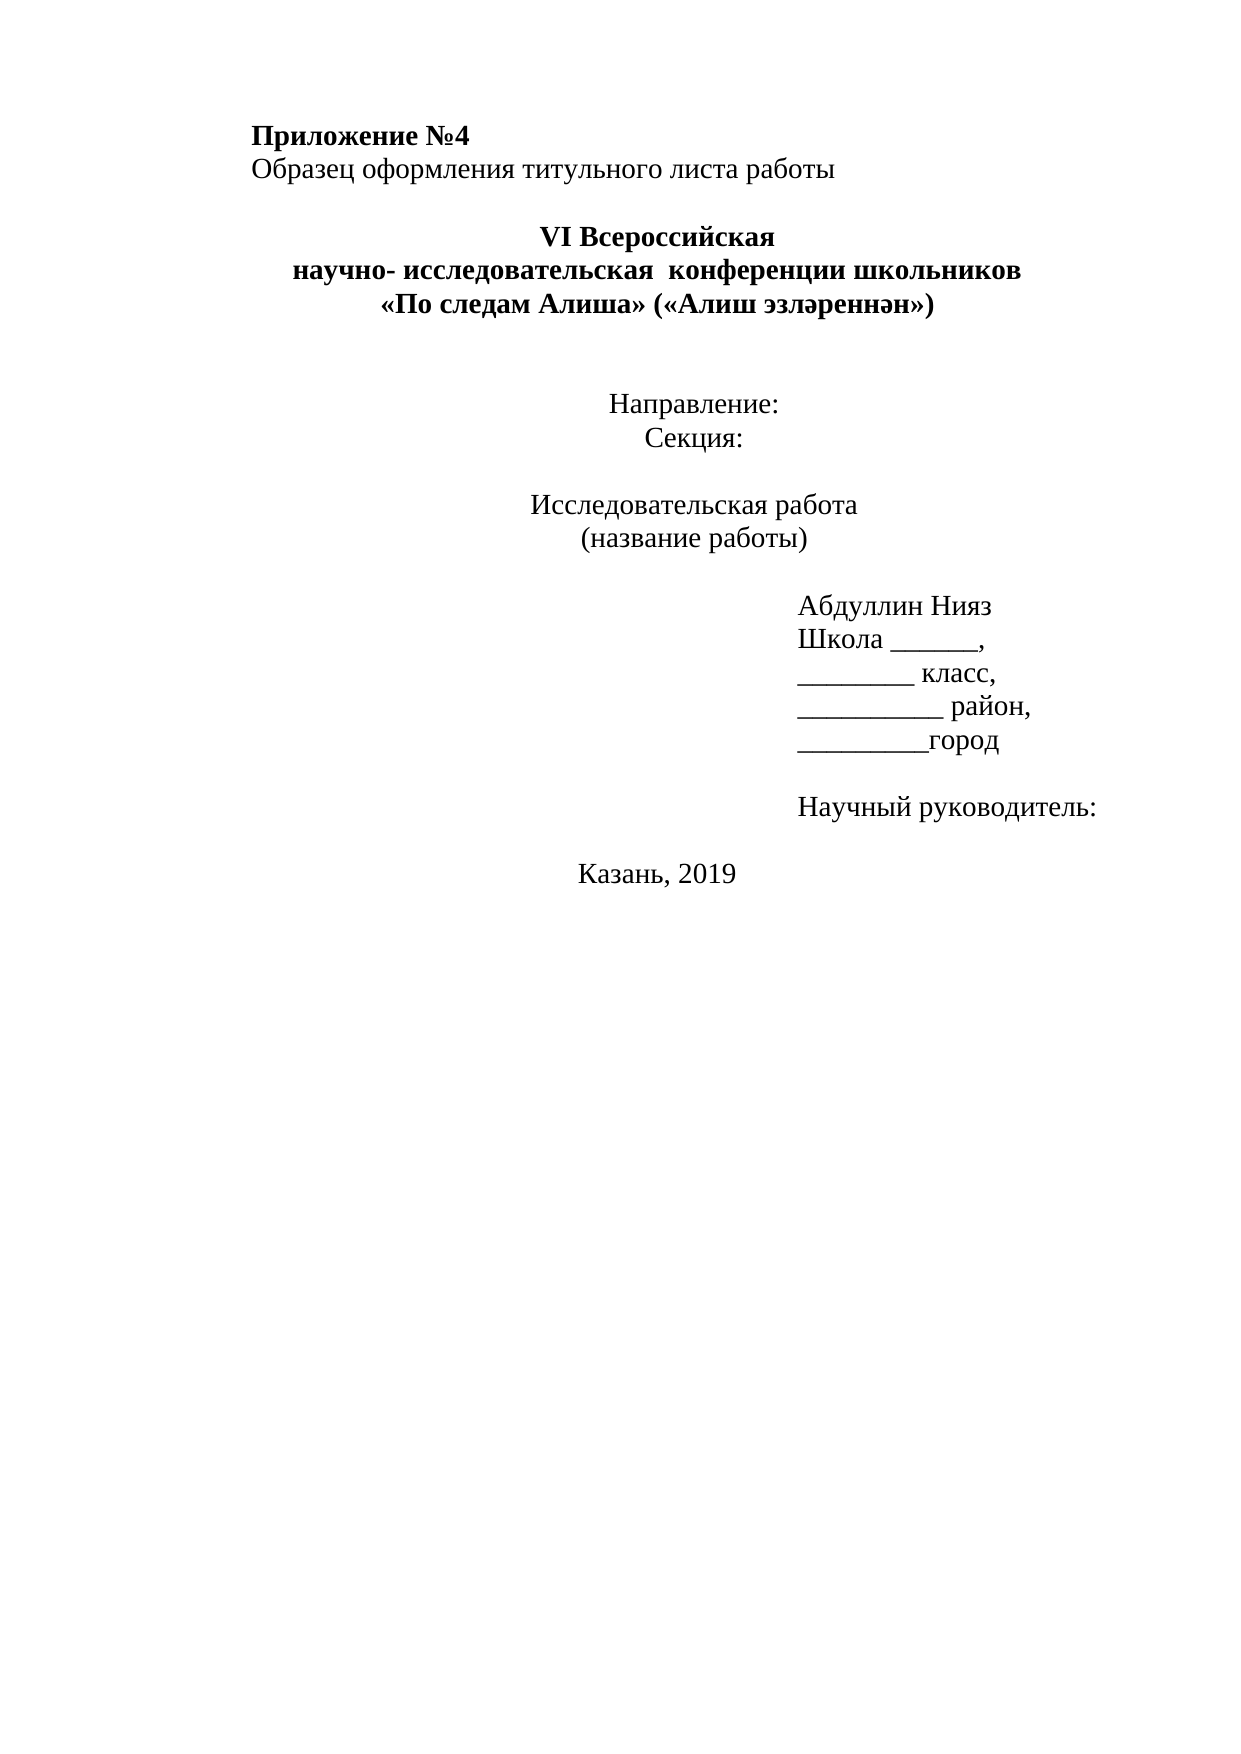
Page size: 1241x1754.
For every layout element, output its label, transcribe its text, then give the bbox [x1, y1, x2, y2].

text Образец оформления титульного листа работы [177, 152, 1137, 185]
text научно- исследовательская конференции школьников [177, 252, 1137, 286]
text Приложение №4 [177, 118, 1137, 152]
text Исследовательская работа [177, 487, 1137, 521]
text __________ район, [797, 688, 1137, 722]
text ________ класс, [797, 655, 1137, 688]
text Секция: [177, 420, 1137, 453]
text Абдуллин Нияз [797, 588, 1137, 621]
text Школа ______, [797, 621, 1137, 655]
text _________город [797, 722, 1137, 755]
text «По следам Алиша» («Алиш эзләреннән») [177, 286, 1137, 319]
text (название работы) [177, 521, 1137, 554]
text Казань, 2019 [177, 856, 1137, 889]
text Научный руководитель: [797, 789, 1137, 822]
text VI Всероссийская [177, 219, 1137, 252]
text Направление: [177, 386, 1137, 420]
